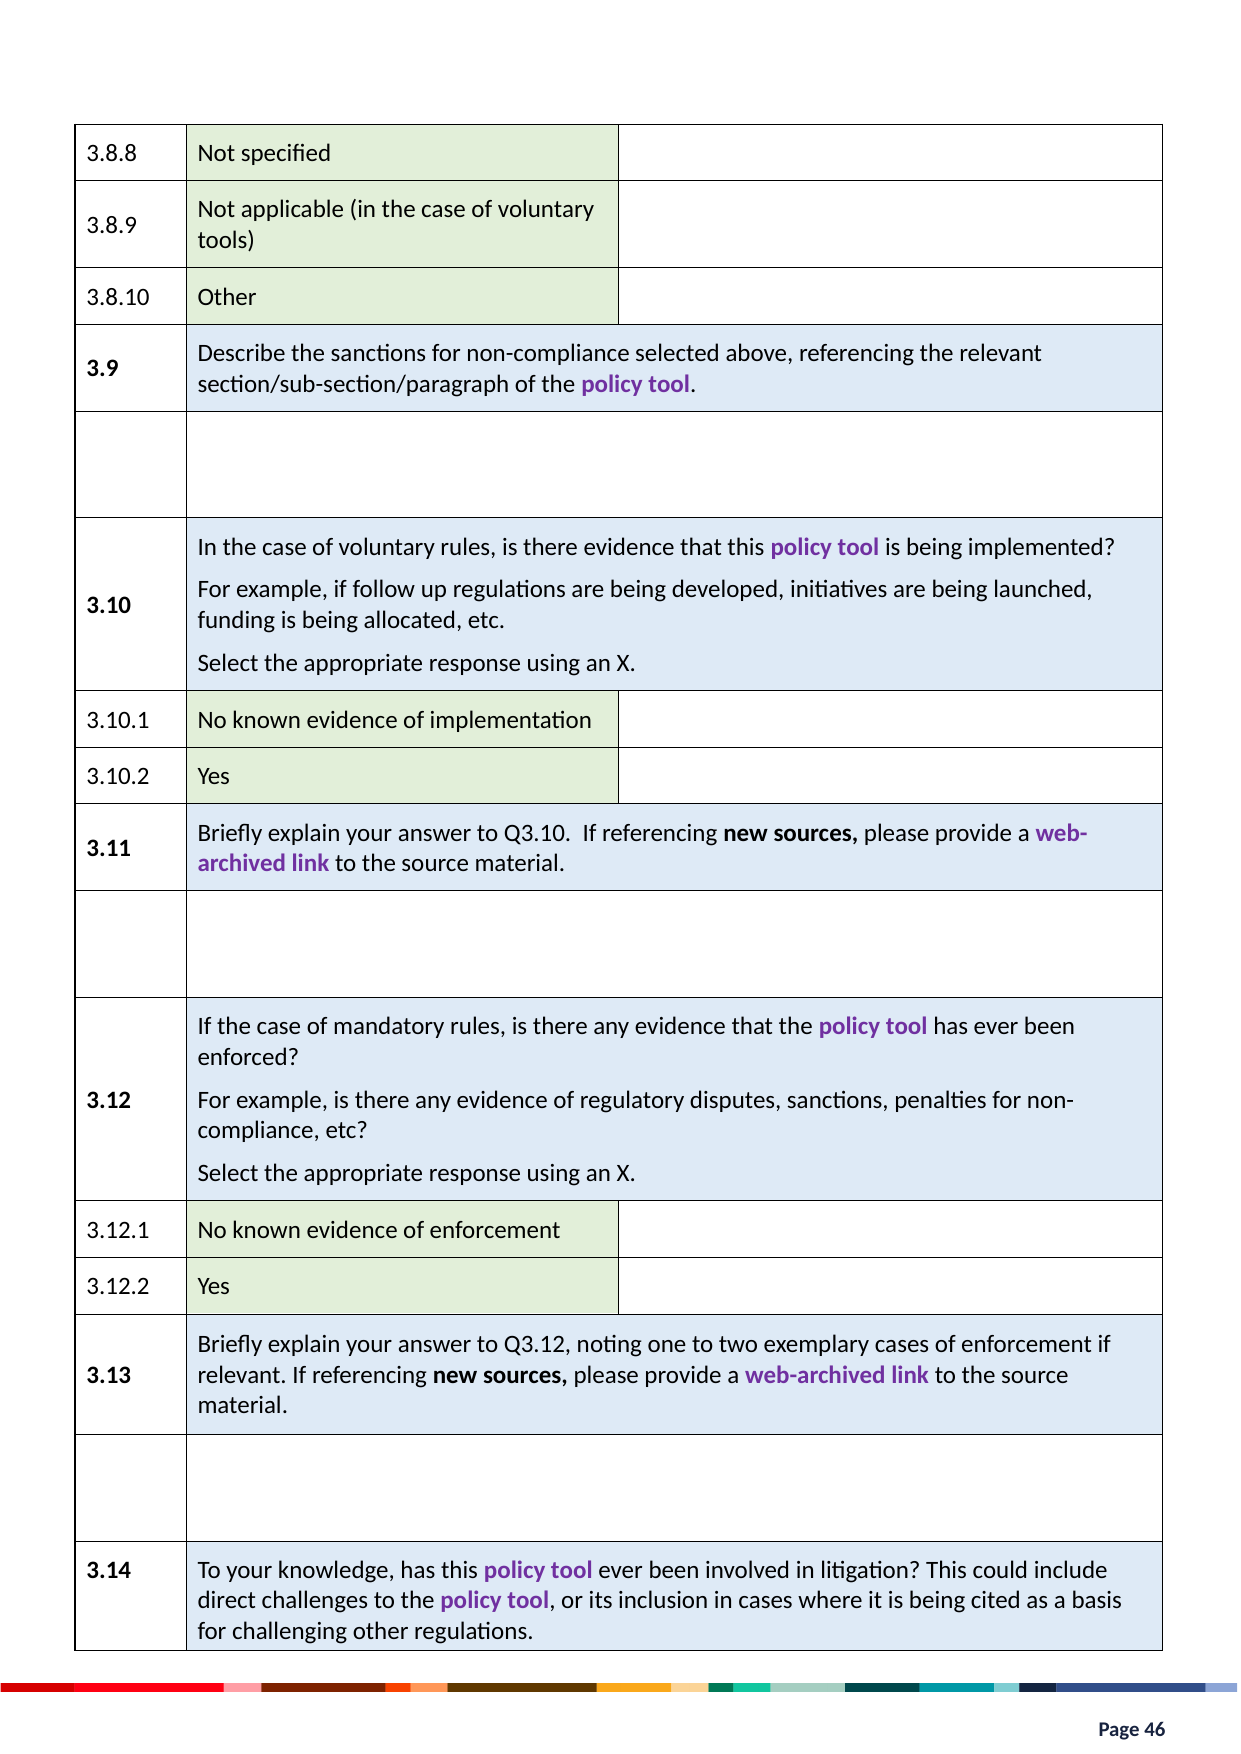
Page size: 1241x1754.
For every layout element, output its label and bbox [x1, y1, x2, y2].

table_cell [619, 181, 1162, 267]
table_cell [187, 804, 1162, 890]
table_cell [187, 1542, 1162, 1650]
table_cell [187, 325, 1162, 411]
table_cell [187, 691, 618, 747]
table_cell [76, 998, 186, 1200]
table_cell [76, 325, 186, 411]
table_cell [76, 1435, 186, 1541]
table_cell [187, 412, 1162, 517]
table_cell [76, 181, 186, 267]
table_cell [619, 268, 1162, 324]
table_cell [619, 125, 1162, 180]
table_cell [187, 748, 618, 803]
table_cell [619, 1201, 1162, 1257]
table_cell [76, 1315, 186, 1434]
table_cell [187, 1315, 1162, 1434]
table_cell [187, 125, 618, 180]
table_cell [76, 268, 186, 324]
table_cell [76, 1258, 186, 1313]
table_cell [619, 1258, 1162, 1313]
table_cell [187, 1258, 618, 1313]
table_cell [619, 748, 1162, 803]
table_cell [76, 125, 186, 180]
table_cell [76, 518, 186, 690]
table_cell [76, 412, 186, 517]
picture [0, 1683, 1236, 1692]
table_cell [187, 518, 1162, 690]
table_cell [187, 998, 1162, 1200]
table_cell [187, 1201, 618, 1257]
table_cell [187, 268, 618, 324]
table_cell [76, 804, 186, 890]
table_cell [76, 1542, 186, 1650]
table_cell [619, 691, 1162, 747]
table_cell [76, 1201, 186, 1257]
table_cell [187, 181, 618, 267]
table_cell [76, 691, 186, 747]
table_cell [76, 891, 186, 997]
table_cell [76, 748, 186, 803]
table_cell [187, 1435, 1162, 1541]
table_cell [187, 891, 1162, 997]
